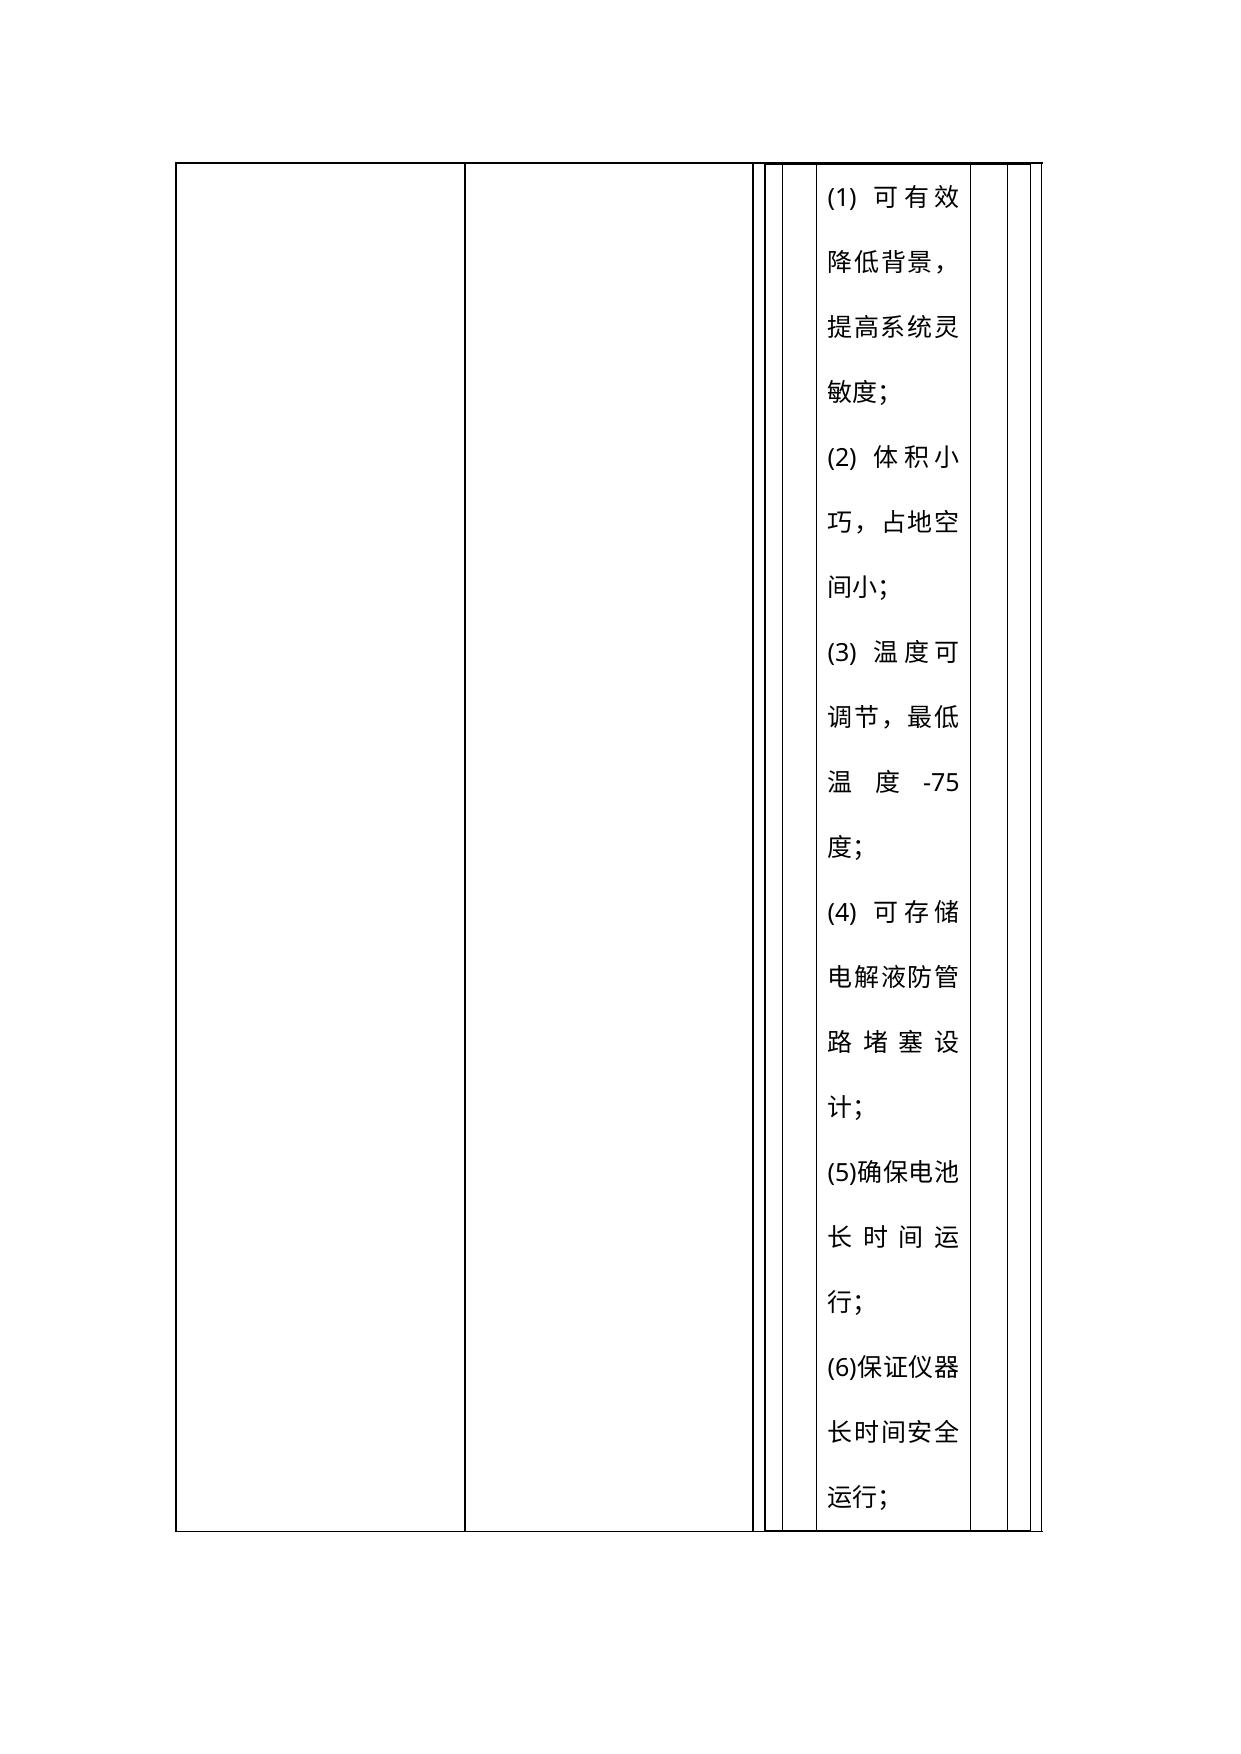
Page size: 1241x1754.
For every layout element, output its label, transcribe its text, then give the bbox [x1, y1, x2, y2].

table_cell 1 [177, 164, 464, 1531]
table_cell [1031, 164, 1041, 1531]
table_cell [783, 165, 816, 1530]
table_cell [971, 165, 1007, 1530]
table_cell ★ [466, 164, 752, 1531]
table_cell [754, 164, 764, 1531]
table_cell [766, 165, 782, 1530]
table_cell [1008, 165, 1030, 1530]
